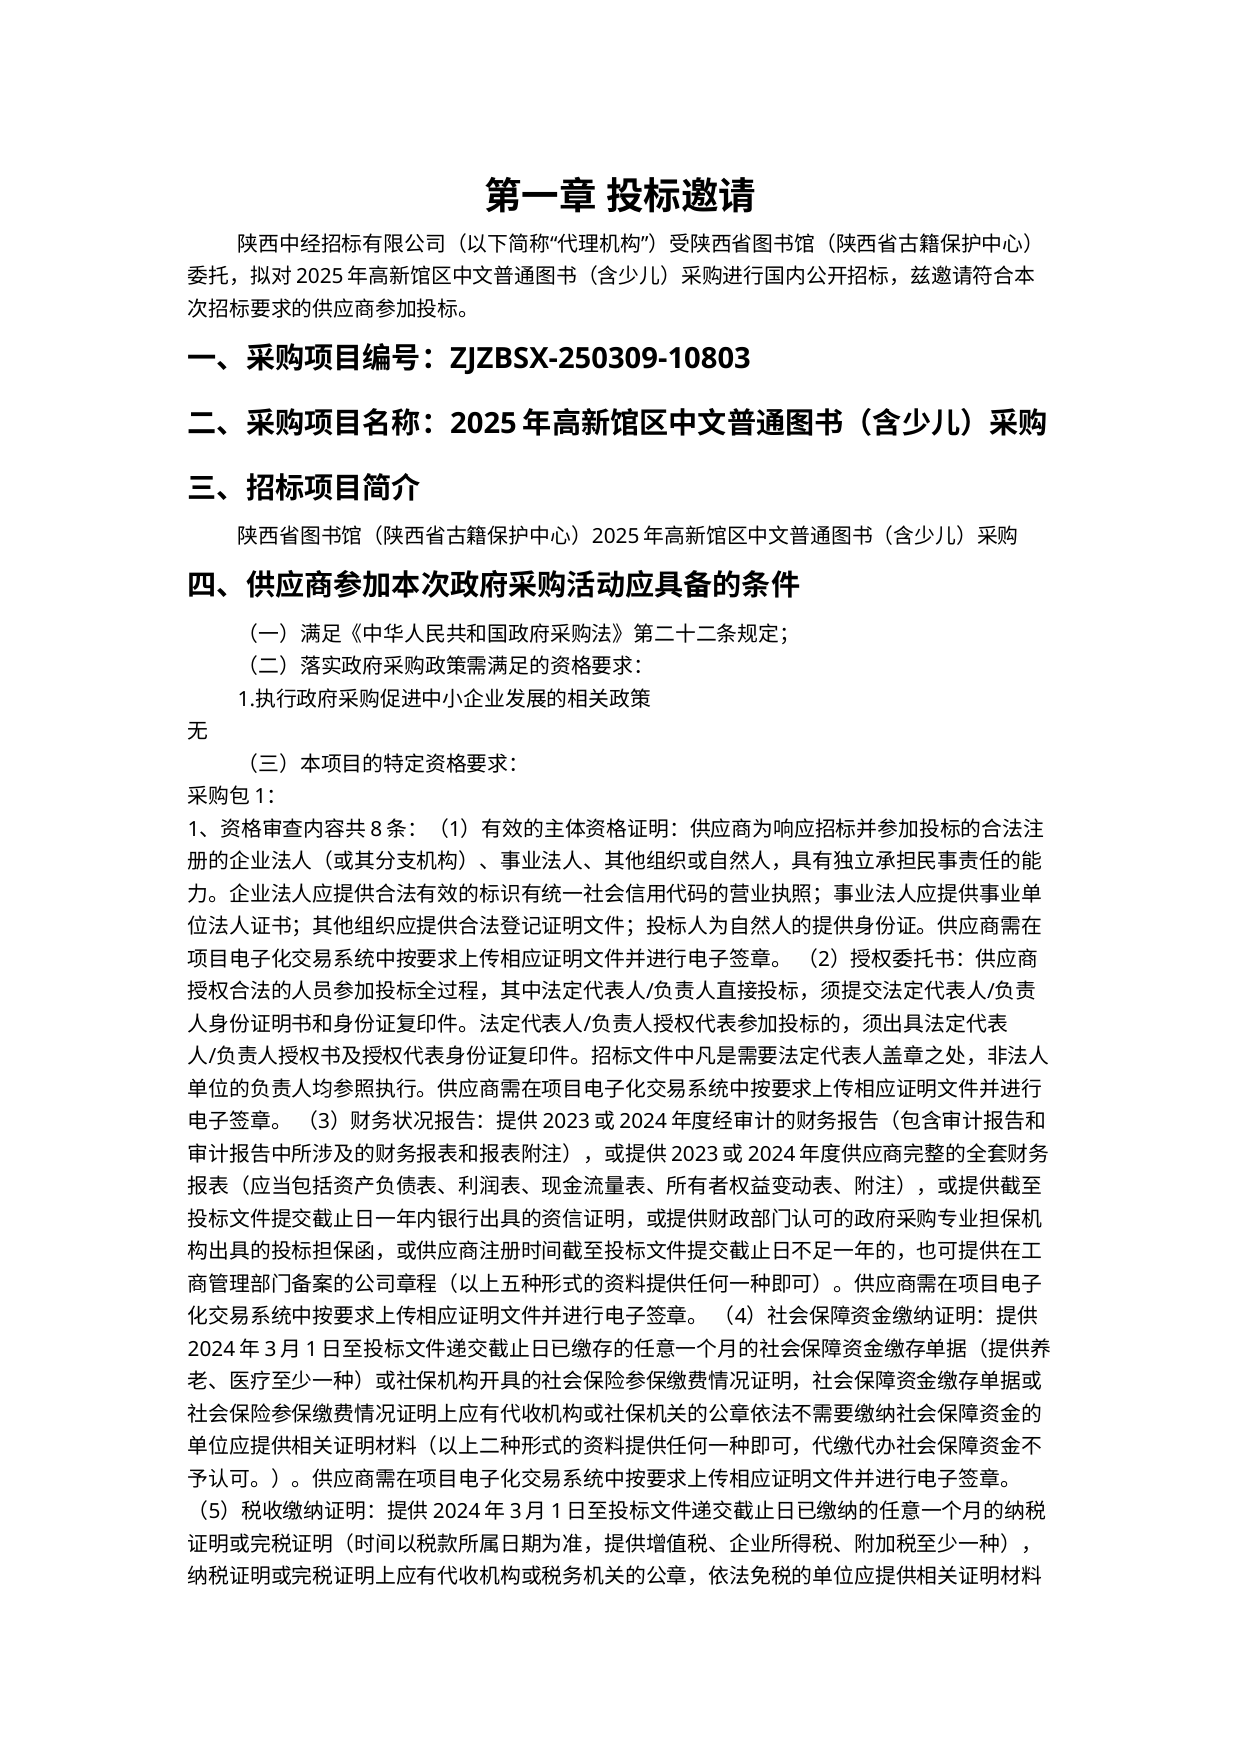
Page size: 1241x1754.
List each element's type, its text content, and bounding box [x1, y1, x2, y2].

text （三）本项目的特定资格要求： [187, 747, 1053, 779]
text 第一章 投标邀请 [187, 162, 1053, 227]
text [187, 812, 1053, 1592]
text （一）满足《中华人民共和国政府采购法》第二十二条规定； [187, 617, 1053, 649]
text 二、采购项目名称：2025年高新馆区中文普通图书（含少儿）采购 [187, 389, 1053, 454]
text 无 [187, 714, 1053, 747]
text （二）落实政府采购政策需满足的资格要求： [187, 649, 1053, 682]
text 一、采购项目编号：ZJZBSX-250309-10803 [187, 324, 1053, 389]
text 陕西中经招标有限公司（以下简称“代理机构”）受陕西省图书馆（陕西省古籍保护中心）委托，拟对2025年高新馆区中文普通图书（含少儿）采购进行国内公开招标，兹邀请符合本次招标要求的供应商参加投标。 [187, 227, 1053, 324]
text 采购包1： [187, 779, 1053, 812]
text 陕西省图书馆（陕西省古籍保护中心）2025年高新馆区中文普通图书（含少儿）采购 [187, 519, 1053, 552]
text 1.执行政府采购促进中小企业发展的相关政策 [187, 682, 1053, 714]
text 四、供应商参加本次政府采购活动应具备的条件 [187, 552, 1053, 617]
text 三、招标项目简介 [187, 454, 1053, 519]
